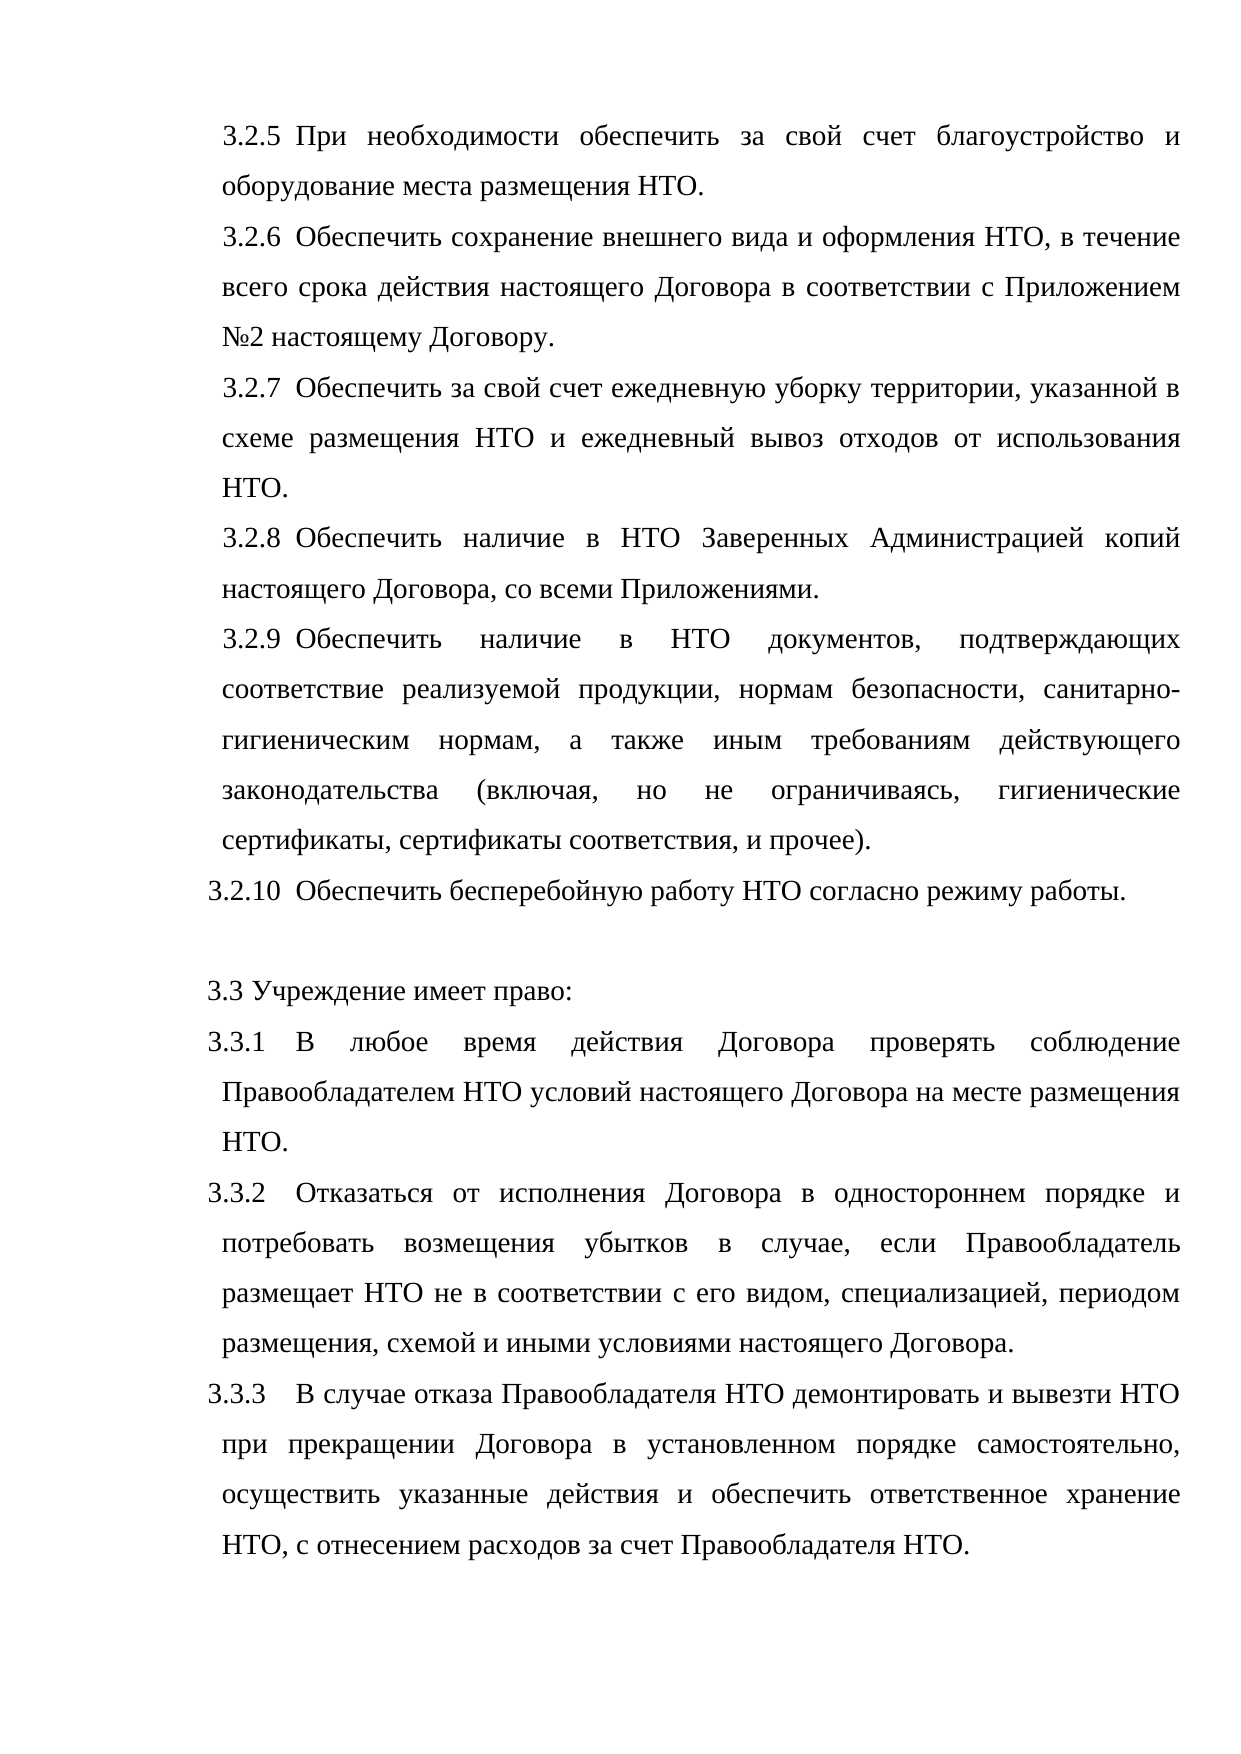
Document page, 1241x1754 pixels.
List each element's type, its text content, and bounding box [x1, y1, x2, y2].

list В любое время действия Договора проверять соблюдение Правообладателем НТО условий настоящего Договора на месте размещения НТО. [222, 1477, 1181, 1611]
list Учреждение имеет право: [207, 1426, 1181, 1460]
list Обеспечить за свой счет ежедневную уборку территории, указанной в схеме размещения НТО и ежедневный вывоз отходов от использования НТО. [222, 822, 1181, 957]
list Обеспечить наличие в НТО Заверенных Администрацией копий настоящего Договора, со всеми Приложениями. [222, 973, 1181, 1057]
list Сохранять согласованные Сторонами тип и специализацию, местоположение и размеры НТО в течение установленного периода размещения НТО. [222, 319, 1181, 453]
list Обеспечить сохранение внешнего вида и оформления НТО, в течение всего срока действия настоящего Договора в соответствии с Приложением №2 настоящему Договору. [222, 672, 1181, 806]
list При необходимости обеспечить за свой счет благоустройство и оборудование места размещения НТО. [222, 571, 1181, 655]
list Обеспечить бесперебойную работу НТО согласно режиму работы. [222, 1326, 1181, 1359]
list Реализовывать продукцию, исключительно с соблюдением установленных действующим законодательством требований. [222, 470, 1181, 554]
list Обеспечить наличие в НТО документов, подтверждающих соответствие реализуемой продукции, нормам безопасности, санитарно-гигиеническим нормам, а также иным требованиям действующего законодательства (включая, но не ограничиваясь, гигиенические сертификаты, сертификаты соответствия, и прочее). [222, 1074, 1181, 1309]
list Вносить плату за размещение НТО в соответствии с настоящим Договором. [222, 219, 1181, 303]
list Своевременно приступить к размещению и эксплуатации НТО в сроки, предусмотренные настоящим Договором и Положением. [222, 118, 1181, 202]
